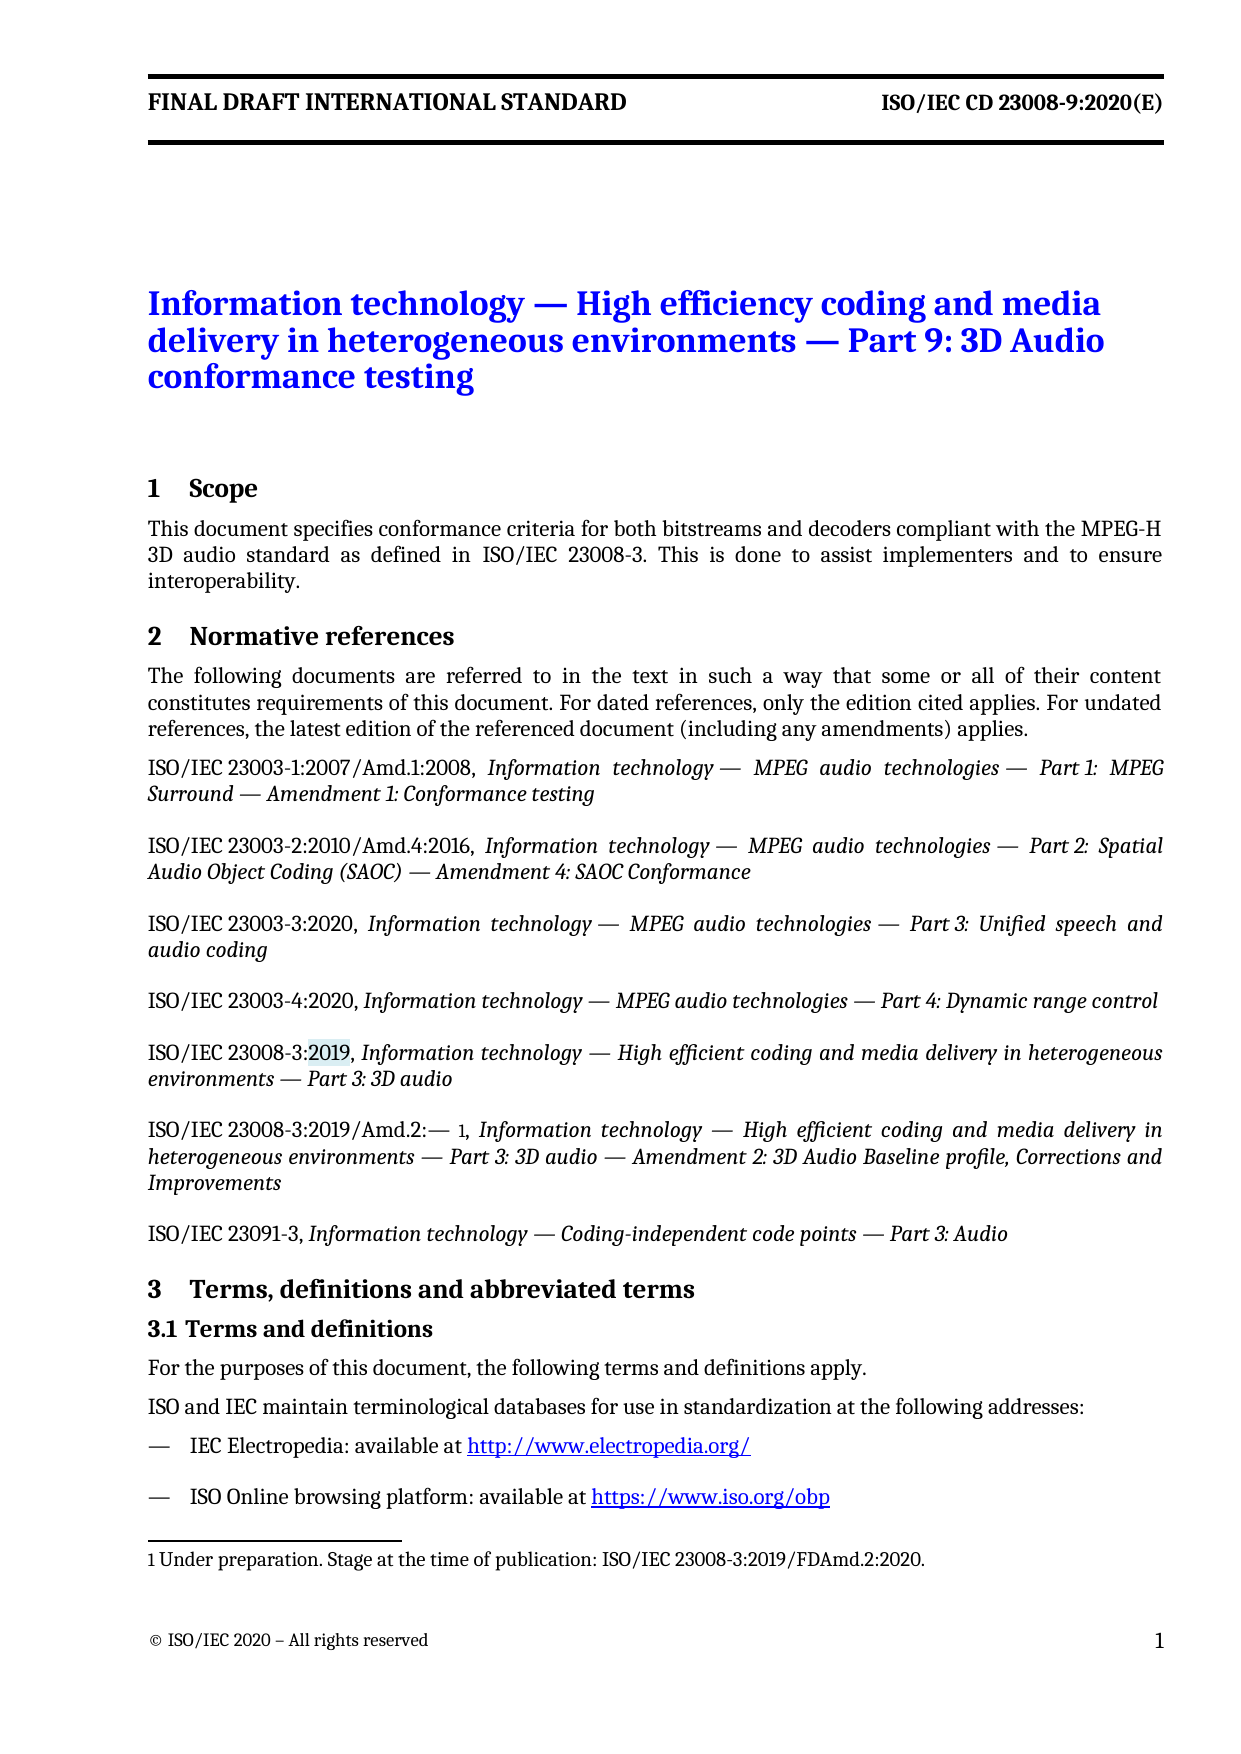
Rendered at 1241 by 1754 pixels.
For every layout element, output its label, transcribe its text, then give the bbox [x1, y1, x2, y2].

text ISO/IEC 23003-1:2007/Amd.1:2008, Information technology — MPEG audio technologies — Part 1: MPEG Surround — Amendment 1: Conformance testing [148, 755, 1163, 808]
text For the purposes of this document, the following terms and definitions apply. [148, 1355, 1163, 1381]
text The following documents are referred to in the text in such a way that some or all of their content constitutes requirements of this document. For dated references, only the edition cited applies. For undated references, the latest edition of the referenced document (including any amendments) applies. [148, 663, 1163, 742]
text ISO/IEC 23003-2:2010/Amd.4:2016, Information technology — MPEG audio technologies — Part 2: Spatial Audio Object Coding (SAOC) — Amendment 4: SAOC Conformance [148, 833, 1163, 885]
text ISO/IEC 23091-3, Information technology — Coding-independent code points — Part 3: Audio [148, 1221, 1163, 1247]
list — ISO Online browsing platform: available at https://www.iso.org/obp [148, 1484, 1163, 1510]
text ISO/IEC 23008-3:2019, Information technology — High efficient coding and media delivery in heterogeneous environments — Part 3: 3D audio [148, 1039, 1163, 1092]
subtitle Terms, definitions and abbreviated terms [148, 1276, 1163, 1304]
list — IEC Electropedia: available at http://www.electropedia.org/ [148, 1432, 1163, 1459]
text ISO and IEC maintain terminological databases for use in standardization at the following addresses: [148, 1394, 1163, 1420]
text ISO/IEC 23008-3:2019/Amd.2:— , Information technology — High efficient coding and media delivery in heterogeneous environments — Part 3: 3D audio — Amendment 2: 3D Audio Baseline profile, Corrections and Improvements [148, 1117, 1163, 1196]
text ISO/IEC 23003-3:2020, Information technology — MPEG audio technologies — Part 3: Unified speech and audio coding [148, 910, 1163, 963]
title Information technology — High efficiency coding and media delivery in heterogeneous environments — Part 9: 3D Audio conformance testing [148, 286, 1163, 396]
subtitle Terms and definitions [148, 1316, 1163, 1342]
text ISO/IEC 23003-4:2020, Information technology — MPEG audio technologies — Part 4: Dynamic range control [148, 988, 1163, 1014]
text This document specifies conformance criteria for both bitstreams and decoders compliant with the MPEG-H 3D audio standard as defined in ISO/IEC 23008-3. This is done to assist implementers and to ensure interoperability. [148, 516, 1163, 594]
subtitle Scope [148, 475, 1163, 503]
subtitle Normative references [148, 623, 1163, 651]
